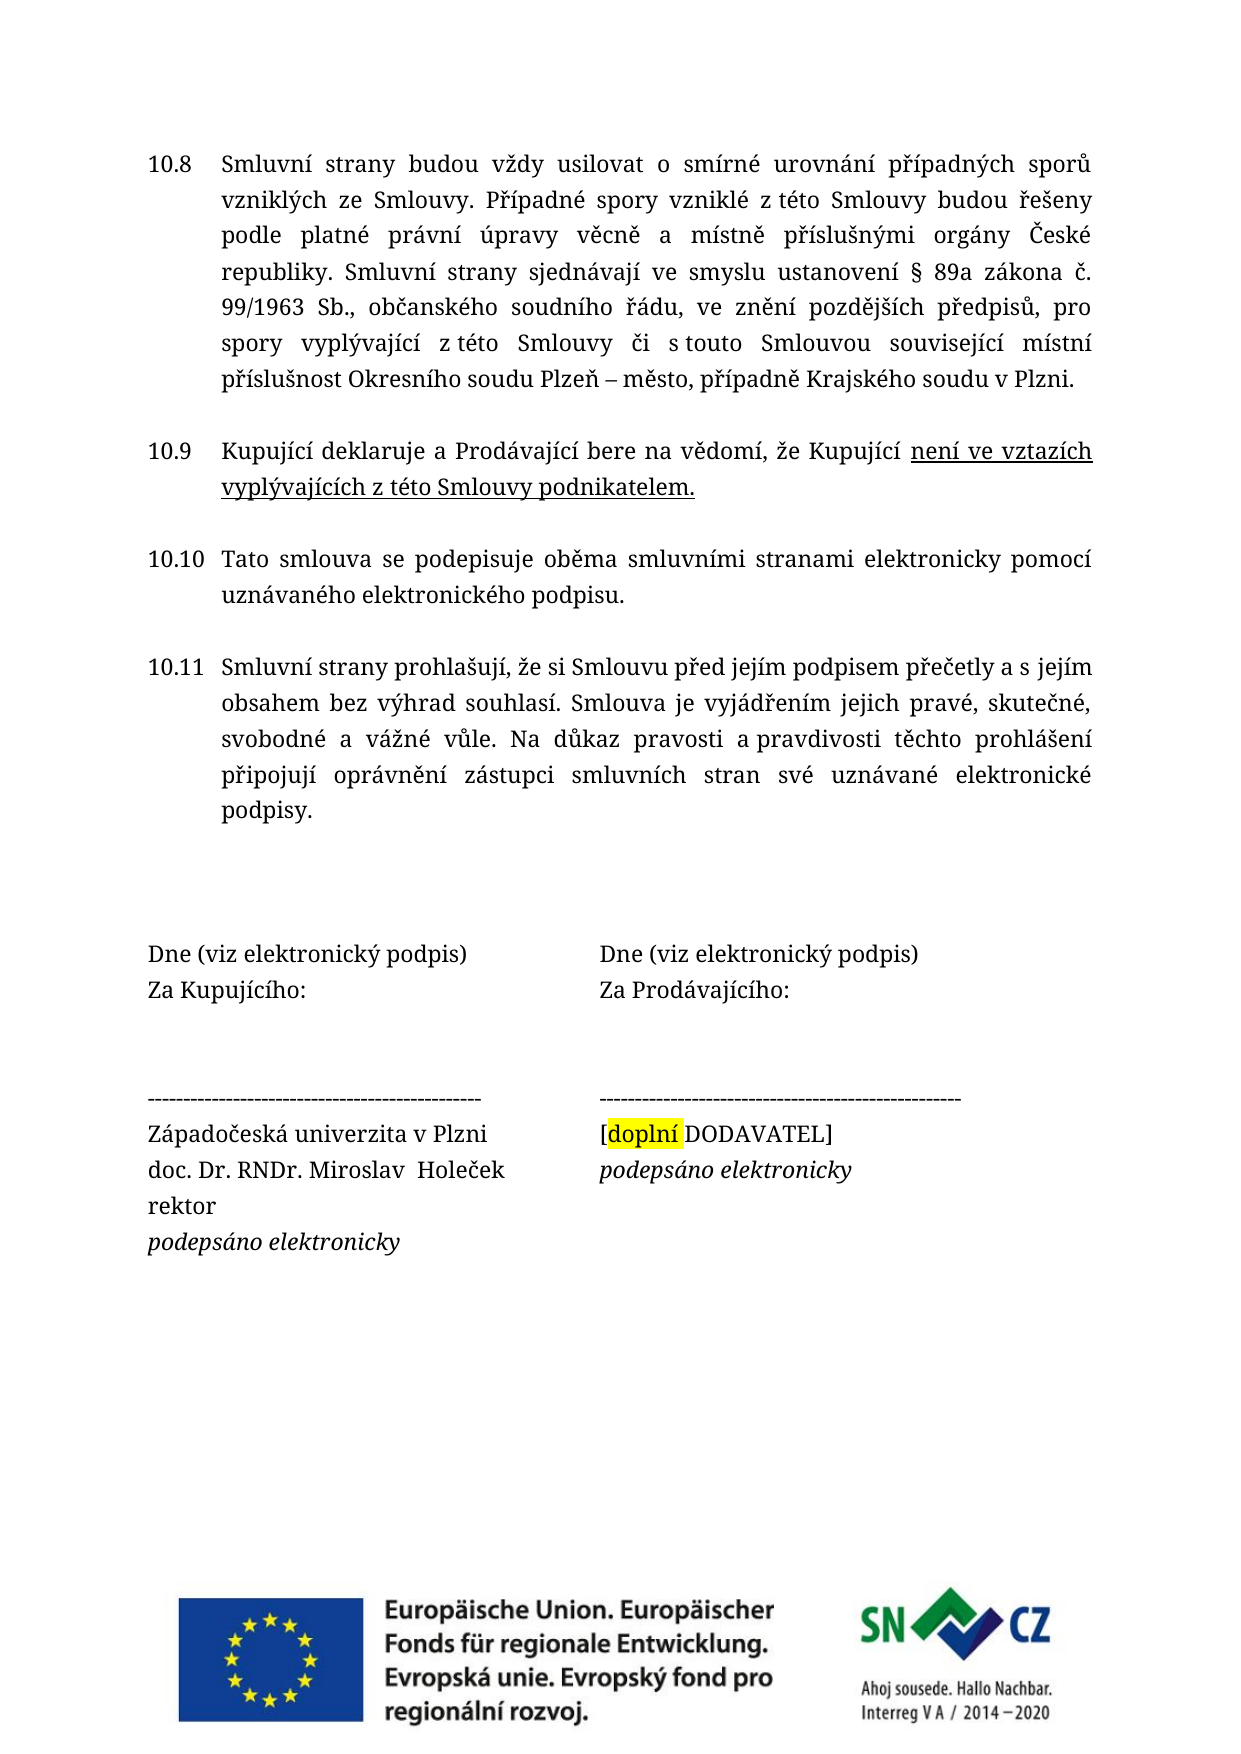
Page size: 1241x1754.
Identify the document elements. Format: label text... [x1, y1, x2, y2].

text 10.9 Kupující deklaruje a Prodávající bere na vědomí, že Kupující není ve vztazích vyplývajících z této Smlouvy podnikatelem. [148, 435, 1093, 502]
text 10.11 Smluvní strany prohlašují, že si Smlouvu před jejím podpisem přečetly a s jejím obsahem bez výhrad souhlasí. Smlouva je vyjádřením jejich pravé, skutečné, svobodné a vážné vůle. Na důkaz pravosti a pravdivosti těchto prohlášení připojují oprávnění zástupci smluvních stran své uznávané elektronické podpisy. [148, 651, 1093, 826]
text 10.10 Tato smlouva se podepisuje oběma smluvními stranami elektronicky pomocí uznávaného elektronického podpisu. [148, 543, 1093, 610]
table_header Dne (viz elektronický podpis) Za Kupujícího: ----------------------------------------------- Západočeská univerzita v Plzni doc. Dr. RNDr. Miroslav Holeček rektor podepsáno elektronicky [136, 938, 588, 1333]
text 10.8 Smluvní strany budou vždy usilovat o smírné urovnání případných sporů vzniklých ze Smlouvy. Případné spory vzniklé z této Smlouvy budou řešeny podle platné právní úpravy věcně a místně příslušnými orgány České republiky. Smluvní strany sjednávají ve smyslu ustanovení § 89a zákona č. 99/1963 Sb., občanského soudního řádu, ve znění pozdějších předpisů, pro spory vyplývající z této Smlouvy či s touto Smlouvou související místní příslušnost Okresního soudu Plzeň – město, případně Krajského soudu v Plzni. [148, 148, 1093, 394]
table_header Dne (viz elektronický podpis) Za Prodávajícího: --------------------------------------------------- [doplní DODAVATEL] podepsáno elektronicky [588, 938, 1040, 1333]
picture [147, 1564, 1093, 1754]
